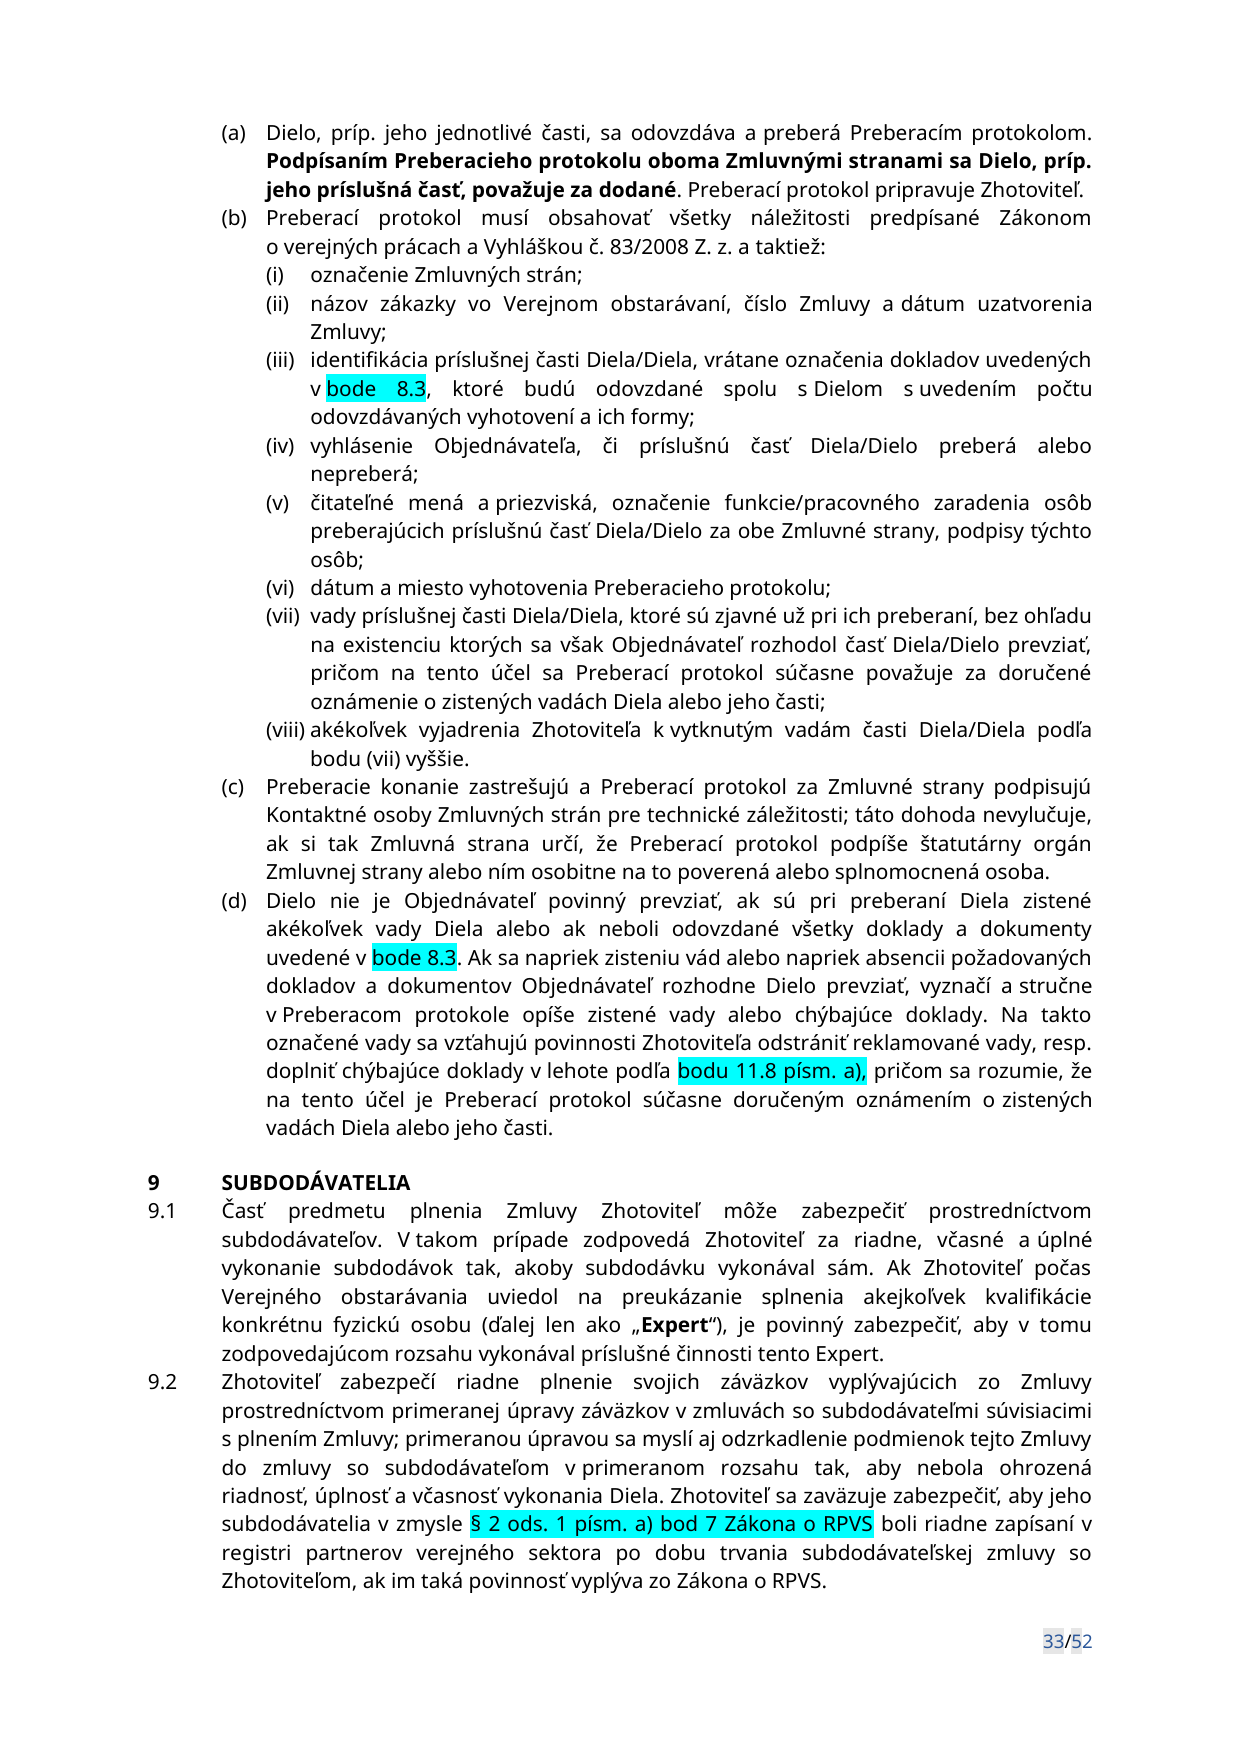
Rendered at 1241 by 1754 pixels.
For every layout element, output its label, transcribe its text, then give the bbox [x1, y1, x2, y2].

text (iii) identifikácia príslušnej časti Diela/Diela, vrátane označenia dokladov uvedených v bode 8.3, ktoré budú odovzdané spolu s Dielom s uvedením počtu odovzdávaných vyhotovení a ich formy; [266, 346, 1093, 431]
text (v) čitateľné mená a priezviská, označenie funkcie/pracovného zaradenia osôb preberajúcich príslušnú časť Diela/Dielo za obe Zmluvné strany, podpisy týchto osôb; [266, 488, 1093, 573]
text (c) Preberacie konanie zastrešujú a Preberací protokol za Zmluvné strany podpisujú Kontaktné osoby Zmluvných strán pre technické záležitosti; táto dohoda nevylučuje, ak si tak Zmluvná strana určí, že Preberací protokol podpíše štatutárny orgán Zmluvnej strany alebo ním osobitne na to poverená alebo splnomocnená osoba. [221, 772, 1093, 886]
text (a) Dielo, príp. jeho jednotlivé časti, sa odovzdáva a preberá Preberacím protokolom. Podpísaním Preberacieho protokolu oboma Zmluvnými stranami sa Dielo, príp. jeho príslušná časť, považuje za dodané. Preberací protokol pripravuje Zhotoviteľ. [221, 118, 1093, 203]
text 9.2 Zhotoviteľ zabezpečí riadne plnenie svojich záväzkov vyplývajúcich zo Zmluvy prostredníctvom primeranej úpravy záväzkov v zmluvách so subdodávateľmi súvisiacimi s plnením Zmluvy; primeranou úpravou sa myslí aj odzrkadlenie podmienok tejto Zmluvy do zmluvy so subdodávateľom v primeranom rozsahu tak, aby nebola ohrozená riadnosť, úplnosť a včasnosť vykonania Diela. Zhotoviteľ sa zaväzuje zabezpečiť, aby jeho subdodávatelia v zmysle § 2 ods. 1 písm. a) bod 7 Zákona o RPVS boli riadne zapísaní v registri partnerov verejného sektora po dobu trvania subdodávateľskej zmluvy so Zhotoviteľom, ak im taká povinnosť vyplýva zo Zákona o RPVS. [148, 1367, 1093, 1595]
text (d) Dielo nie je Objednávateľ povinný prevziať, ak sú pri preberaní Diela zistené akékoľvek vady Diela alebo ak neboli odovzdané všetky doklady a dokumenty uvedené v bode 8.3. Ak sa napriek zisteniu vád alebo napriek absencii požadovaných dokladov a dokumentov Objednávateľ rozhodne Dielo prevziať, vyznačí a stručne v Preberacom protokole opíše zistené vady alebo chýbajúce doklady. Na takto označené vady sa vzťahujú povinnosti Zhotoviteľa odstrániť reklamované vady, resp. doplniť chýbajúce doklady v lehote podľa bodu 11.8 písm. a), pričom sa rozumie, že na tento účel je Preberací protokol súčasne doručeným oznámením o zistených vadách Diela alebo jeho časti. [221, 886, 1093, 1142]
text 9.1 Časť predmetu plnenia Zmluvy Zhotoviteľ môže zabezpečiť prostredníctvom subdodávateľov. V takom prípade zodpovedá Zhotoviteľ za riadne, včasné a úplné vykonanie subdodávok tak, akoby subdodávku vykonával sám. Ak Zhotoviteľ počas Verejného obstarávania uviedol na preukázanie splnenia akejkoľvek kvalifikácie konkrétnu fyzickú osobu (ďalej len ako „Expert“), je povinný zabezpečiť, aby v tomu zodpovedajúcom rozsahu vykonával príslušné činnosti tento Expert. [148, 1197, 1093, 1367]
text (vi) dátum a miesto vyhotovenia Preberacieho protokolu; [266, 573, 1093, 602]
text (viii) akékoľvek vyjadrenia Zhotoviteľa k vytknutým vadám časti Diela/Diela podľa bodu (vii) vyššie. [266, 715, 1093, 772]
text (b) Preberací protokol musí obsahovať všetky náležitosti predpísané Zákonom o verejných prácach a Vyhláškou č. 83/2008 Z. z. a taktiež: [221, 203, 1093, 260]
text 9 Subdodávatelia [148, 1168, 1093, 1197]
text (iv) vyhlásenie Objednávateľa, či príslušnú časť Diela/Dielo preberá alebo nepreberá; [266, 431, 1093, 488]
text (i) označenie Zmluvných strán; [266, 260, 1093, 289]
text (ii) názov zákazky vo Verejnom obstarávaní, číslo Zmluvy a dátum uzatvorenia Zmluvy; [266, 289, 1093, 346]
text (vii) vady príslušnej časti Diela/Diela, ktoré sú zjavné už pri ich preberaní, bez ohľadu na existenciu ktorých sa však Objednávateľ rozhodol časť Diela/Dielo prevziať, pričom na tento účel sa Preberací protokol súčasne považuje za doručené oznámenie o zistených vadách Diela alebo jeho časti; [266, 602, 1093, 715]
